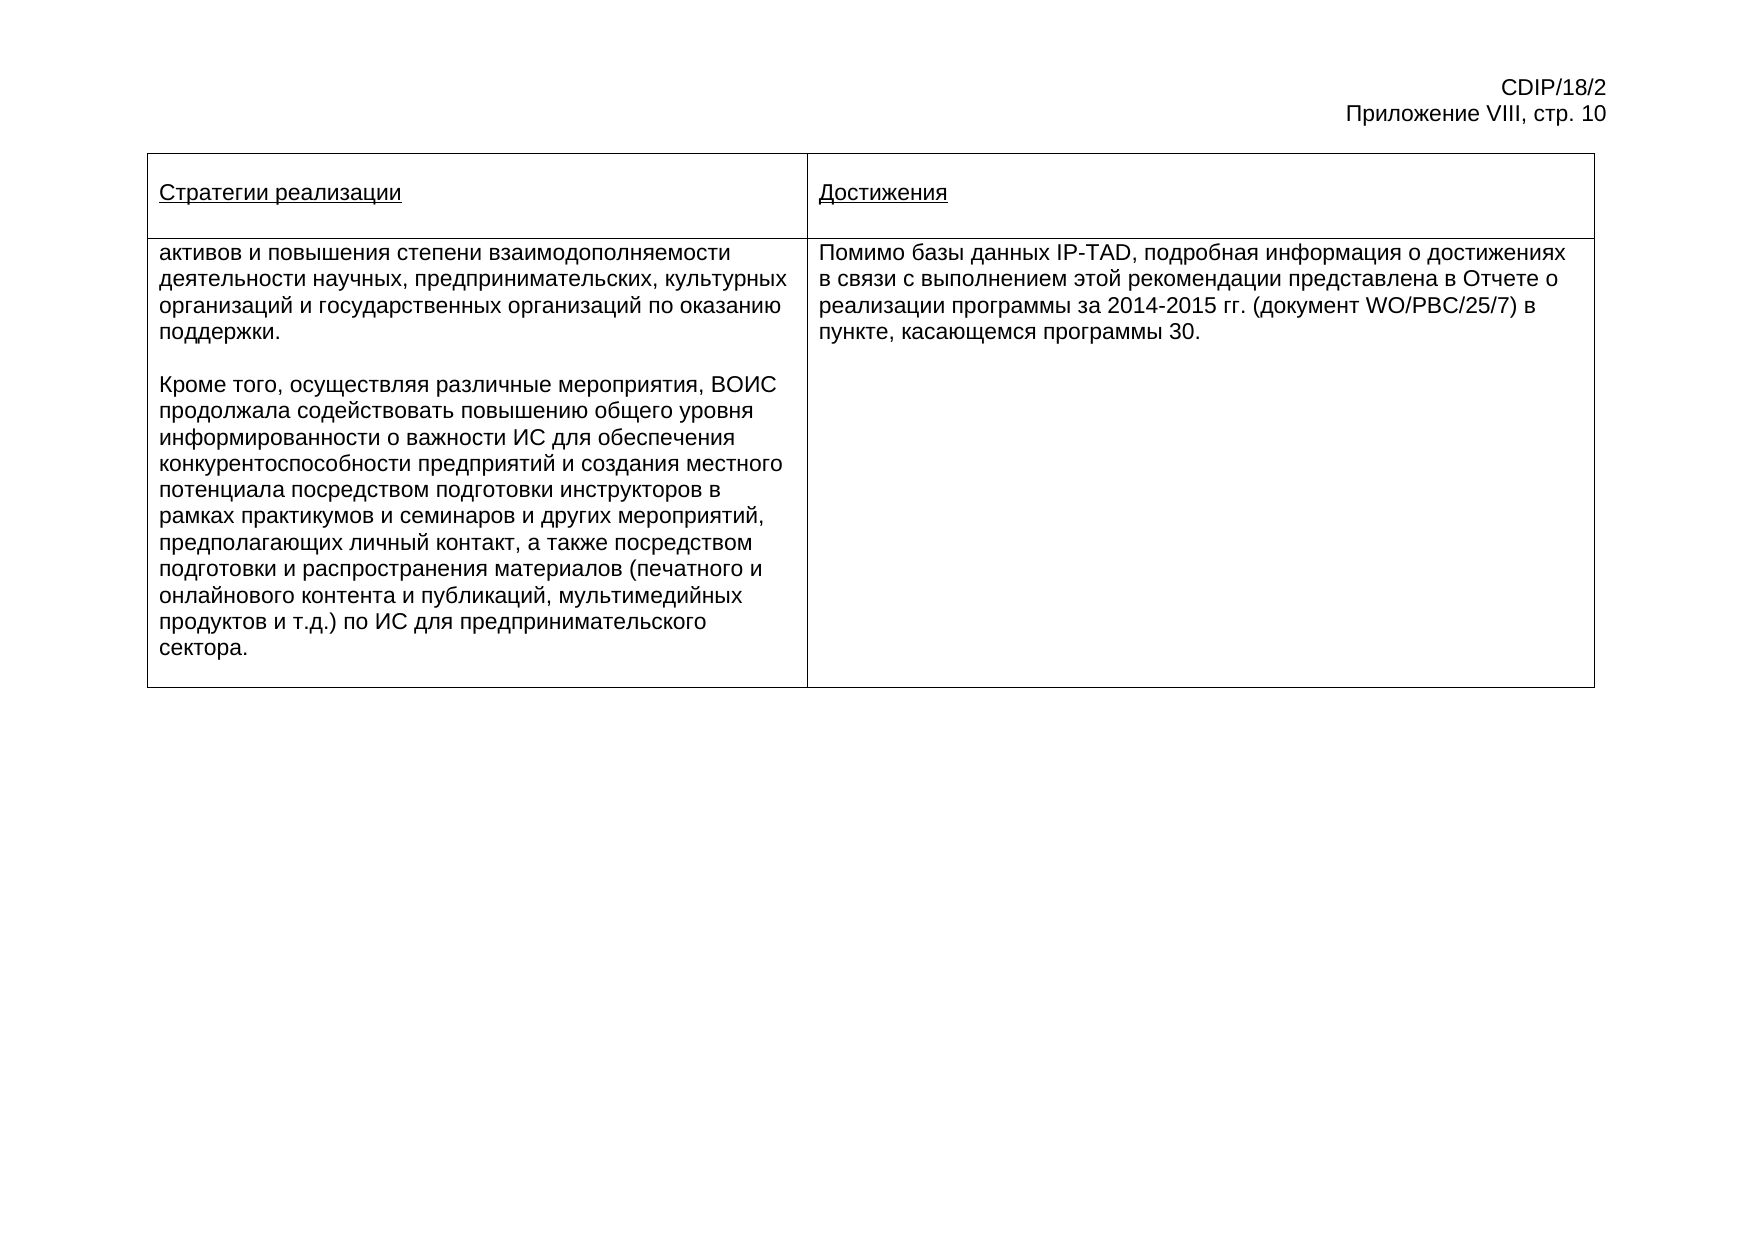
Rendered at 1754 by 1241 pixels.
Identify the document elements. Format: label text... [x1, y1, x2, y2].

table_header Достижения [808, 154, 1594, 238]
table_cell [808, 239, 1594, 687]
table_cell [148, 239, 807, 687]
table_header Стратегии реализации [148, 154, 807, 238]
